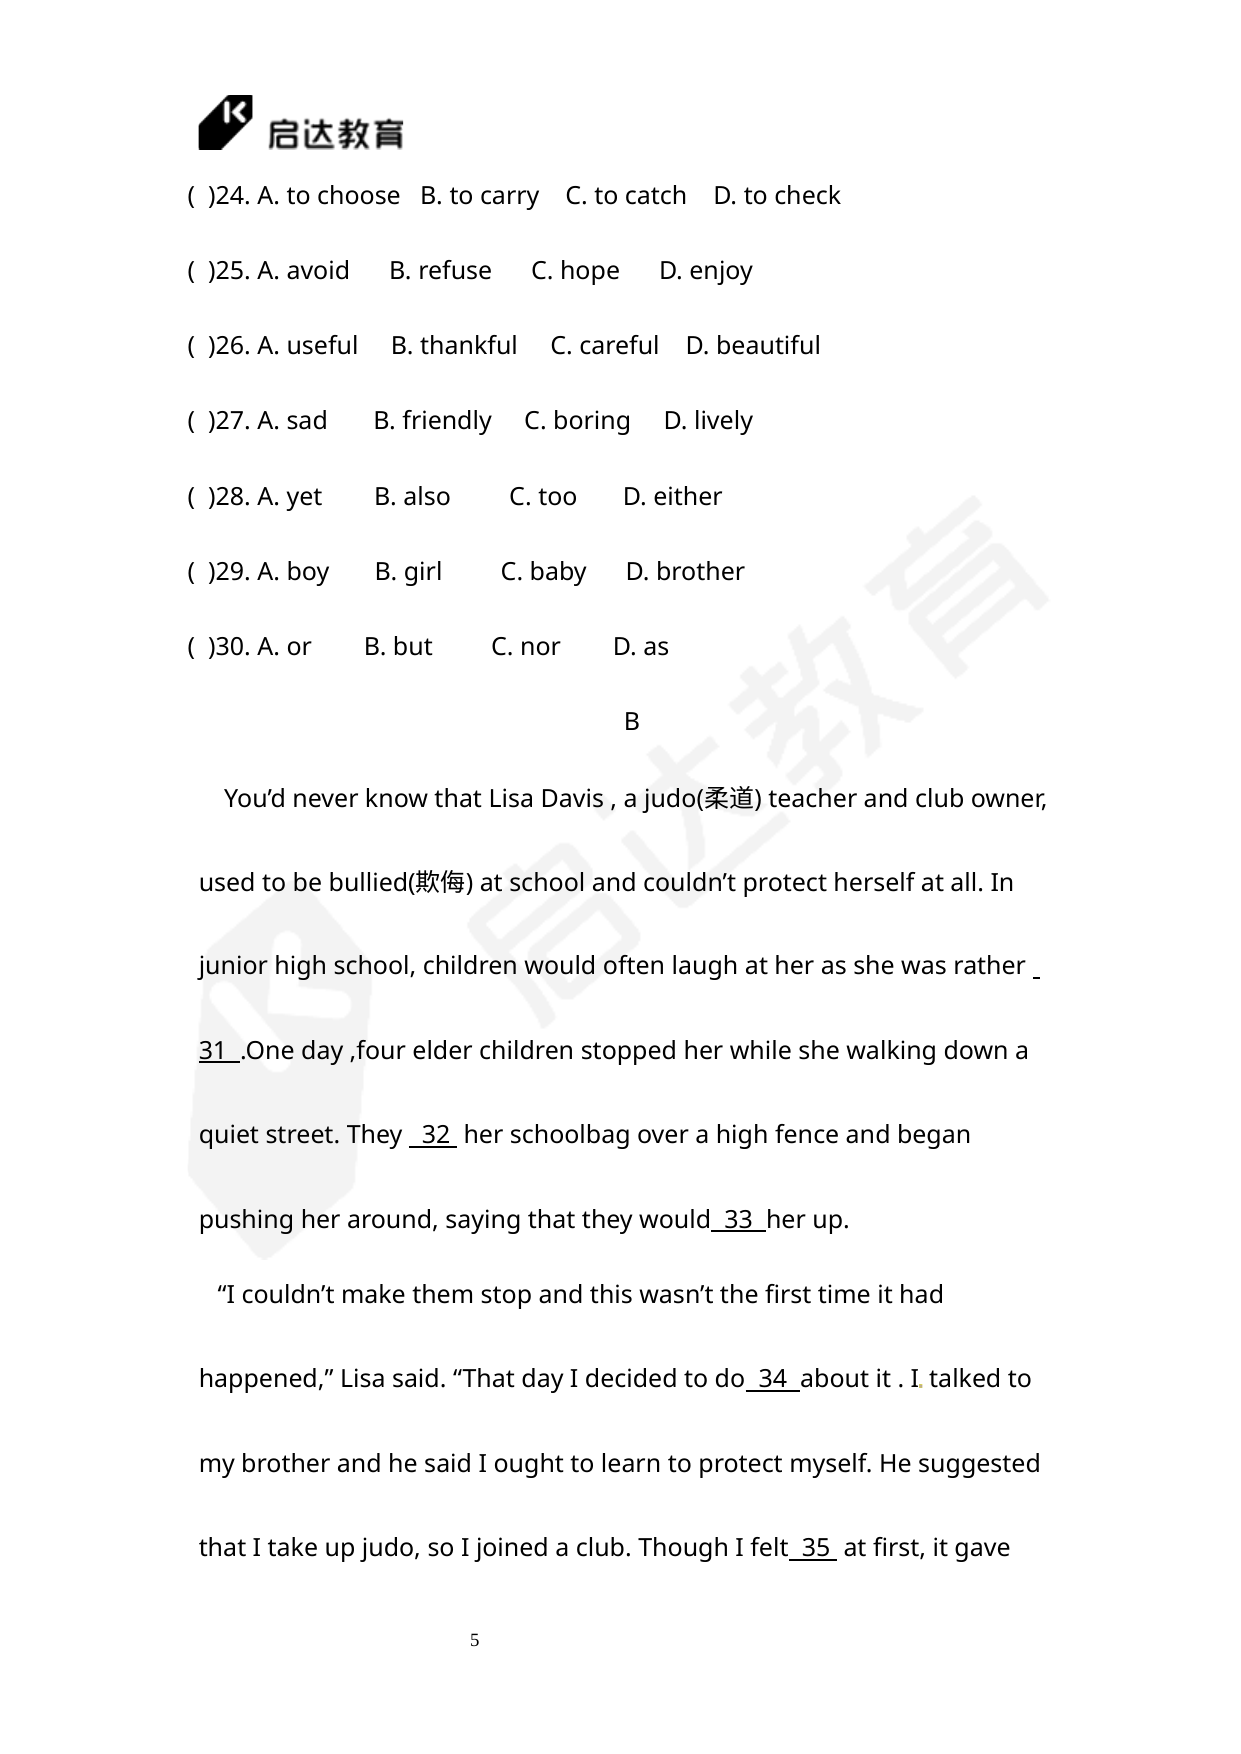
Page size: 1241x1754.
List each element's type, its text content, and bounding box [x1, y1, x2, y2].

text B [198, 688, 1053, 753]
picture [198, 95, 404, 150]
text You’d never know that Lisa Davis , a judo(柔道) teacher and club owner, used to be bullied(欺侮) at school and couldn’t protect herself at all. In junior high school, children would often laugh at her as she was rather 31 .One day ,four elder children stopped her while she walking down a quiet street. They 32 her schoolbag over a high fence and began pushing her around, saying that they would 33 her up. [198, 764, 1053, 1251]
text ( )27. A. sad B. friendly C. boring D. lively [187, 388, 1053, 453]
text ( )28. A. yet B. also C. too D. either [187, 463, 1053, 528]
text ( )29. A. boy B. girl C. baby D. brother [187, 538, 1053, 603]
text ( )24. A. to choose B. to carry C. to catch D. to check [187, 162, 1053, 227]
text ( )26. A. useful B. thankful C. careful D. beautiful [187, 312, 1053, 377]
text ( )30. A. or B. but C. nor D. as [187, 613, 1053, 678]
text ( )25. A. avoid B. refuse C. hope D. enjoy [187, 237, 1053, 302]
